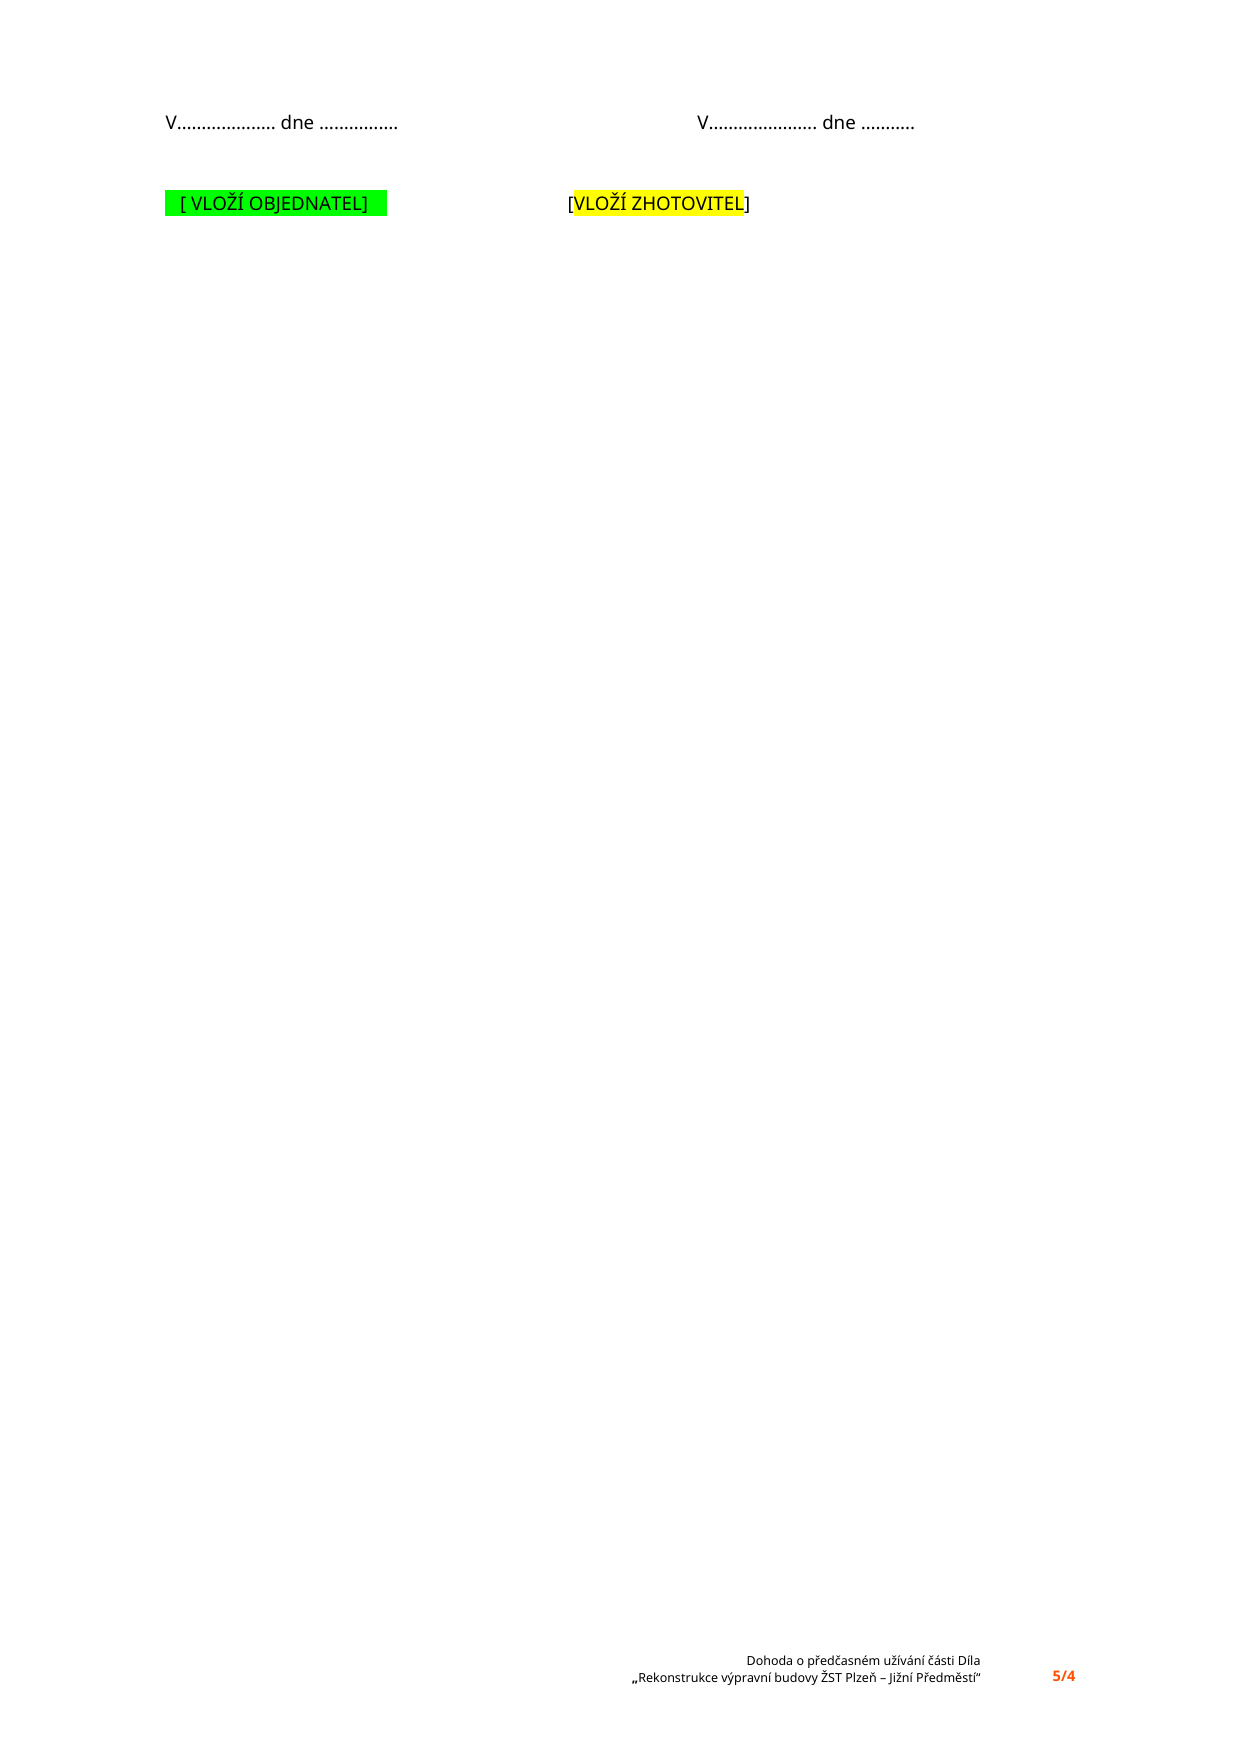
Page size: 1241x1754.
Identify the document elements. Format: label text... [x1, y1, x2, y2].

text [ VLOŽÍ OBJEDNATEL] [VLOŽÍ ZHOTOVITEL] [744, 190, 1075, 216]
text [ VLOŽÍ OBJEDNATEL] [VLOŽÍ ZHOTOVITEL] [387, 190, 574, 216]
text V……………….. dne ……………. V…………………. dne ……….. [165, 109, 1075, 135]
